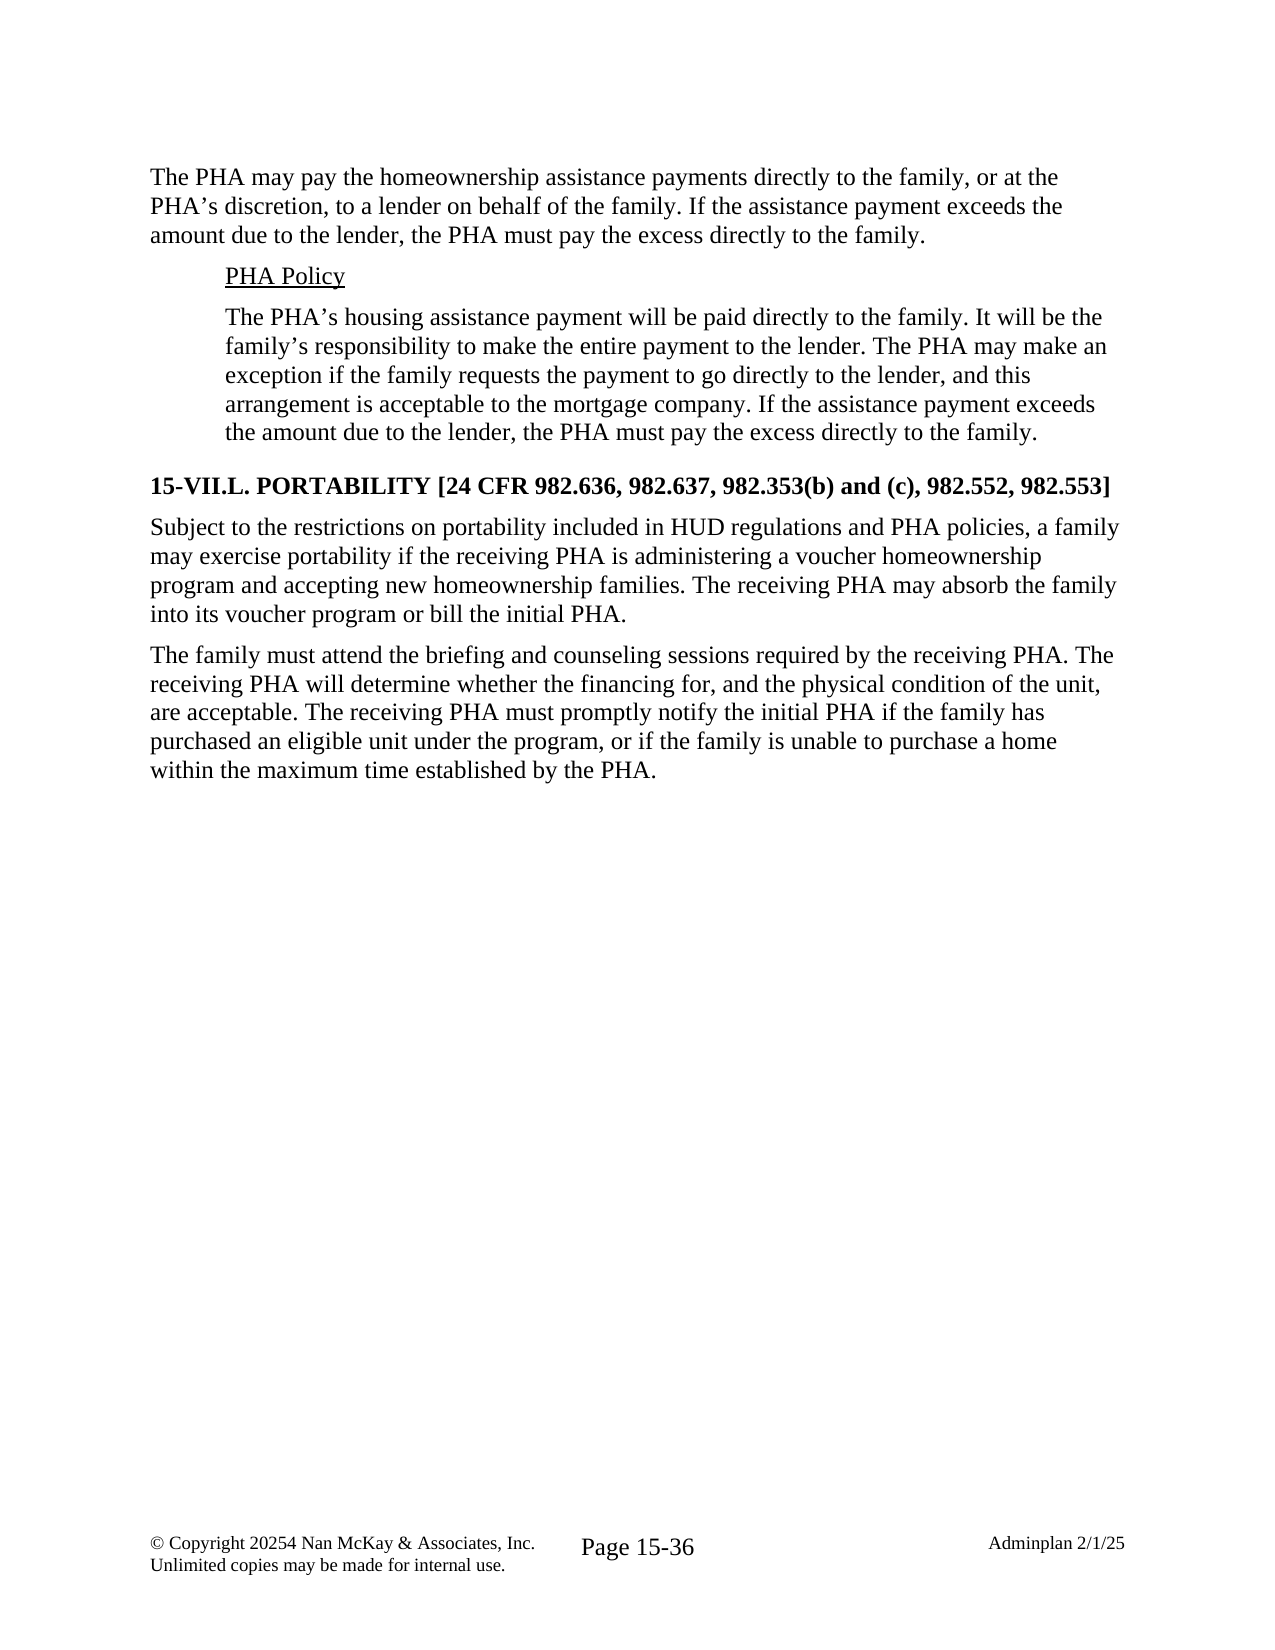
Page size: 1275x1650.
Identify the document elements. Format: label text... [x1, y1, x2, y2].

text The family must attend the briefing and counseling sessions required by the receiving PHA. The receiving PHA will determine whether the financing for, and the physical condition of the unit, are acceptable. The receiving PHA must promptly notify the initial PHA if the family has purchased an eligible unit under the program, or if the family is unable to purchase a home within the maximum time established by the PHA. [150, 640, 1125, 784]
text Subject to the restrictions on portability included in HUD regulations and PHA policies, a family may exercise portability if the receiving PHA is administering a voucher homeownership program and accepting new homeownership families. The receiving PHA may absorb the family into its voucher program or bill the initial PHA. [150, 512, 1125, 627]
text The PHA’s housing assistance payment will be paid directly to the family. It will be the family’s responsibility to make the entire payment to the lender. The PHA may make an exception if the family requests the payment to go directly to the lender, and this arrangement is acceptable to the mortgage company. If the assistance payment exceeds the amount due to the lender, the PHA must pay the excess directly to the family. [225, 302, 1125, 446]
text 15-VII.L. PORTABILITY [24 CFR 982.636, 982.637, 982.353(b) and (c), 982.552, 982.553] [150, 471, 1125, 500]
text The PHA may pay the homeownership assistance payments directly to the family, or at the PHA’s discretion, to a lender on behalf of the family. If the assistance payment exceeds the amount due to the lender, the PHA must pay the excess directly to the family. [150, 162, 1125, 249]
text PHA Policy [225, 261, 1125, 290]
